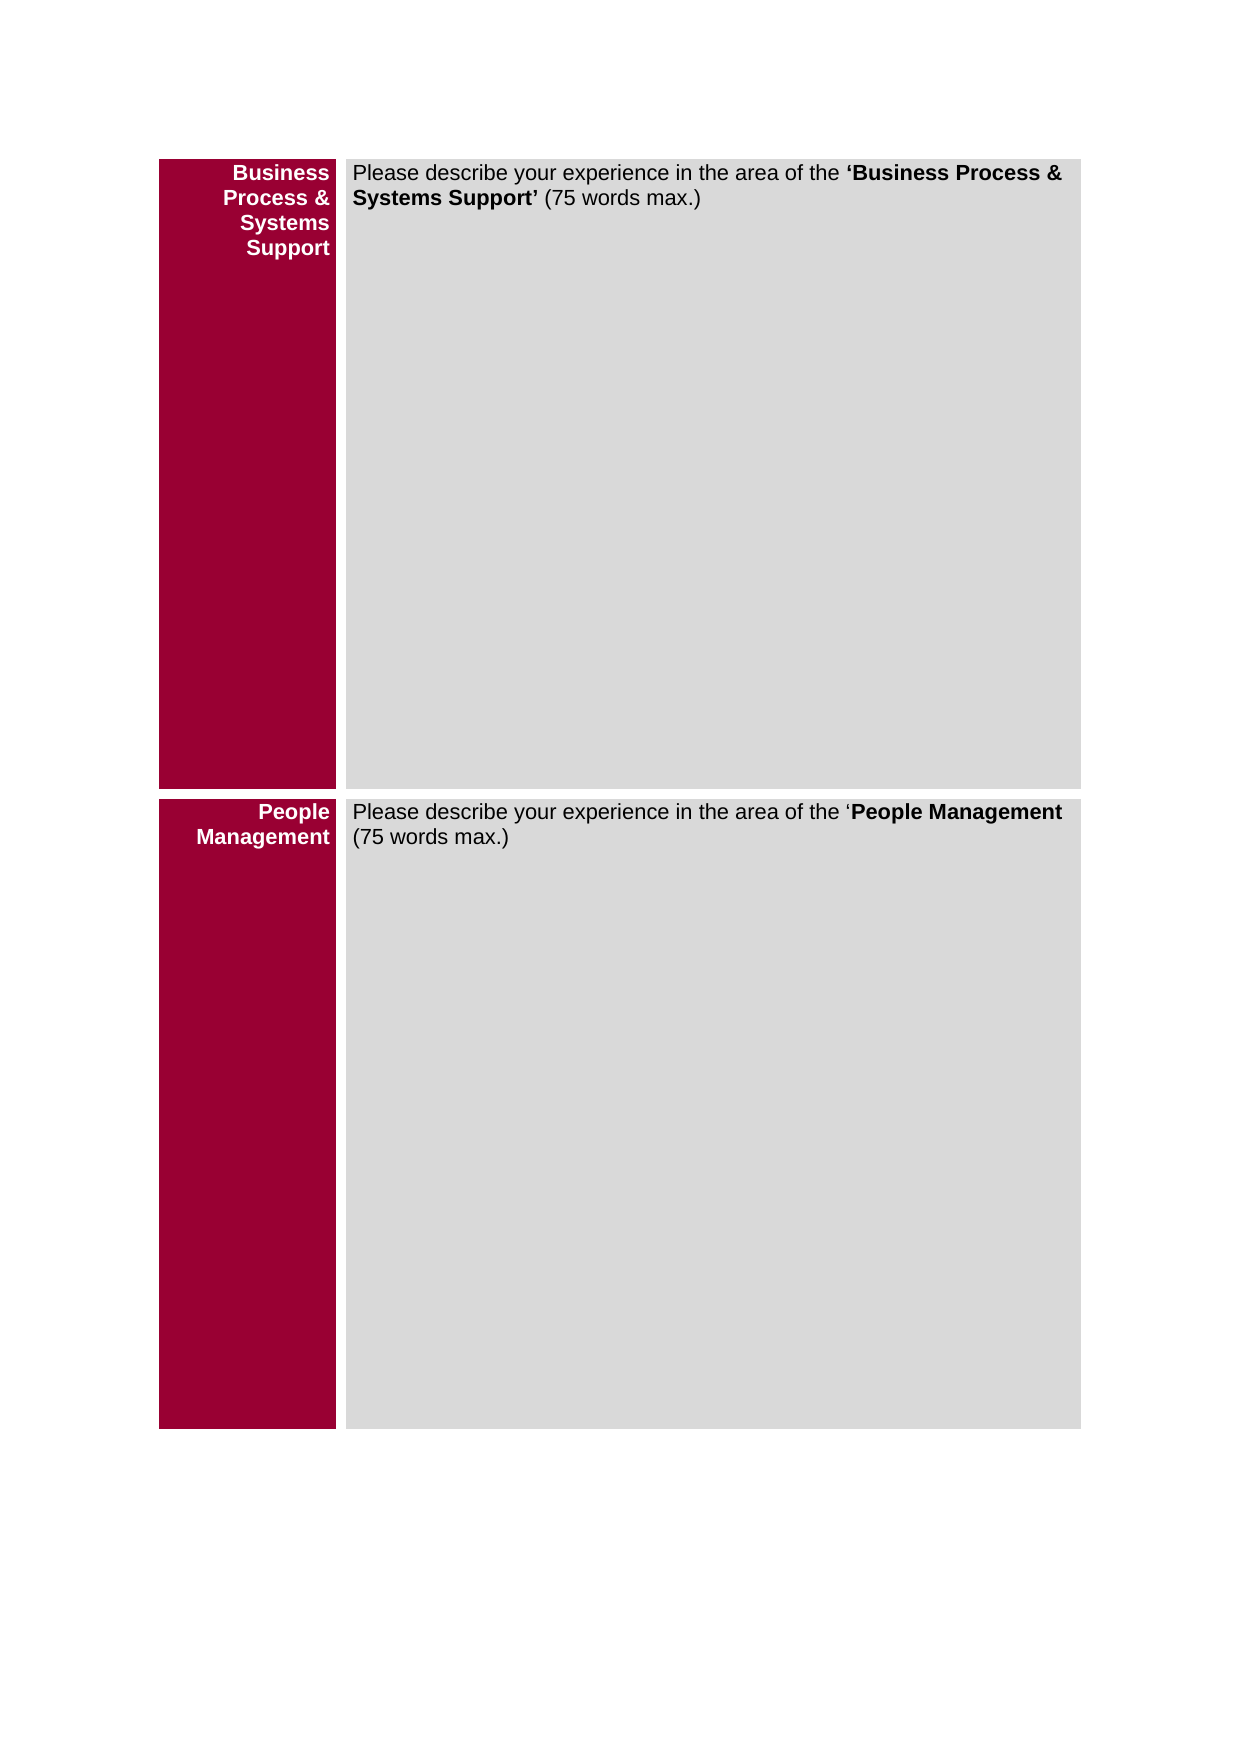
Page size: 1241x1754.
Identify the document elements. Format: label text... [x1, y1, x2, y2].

table_cell Business Process & Systems Support [159, 159, 336, 789]
table_cell Please describe your experience in the area of the ‘Business Process & Systems Support’ (75 words max.) [346, 159, 1081, 789]
table_cell Please describe your experience in the area of the ‘People Management (75 words max.) [346, 799, 1081, 1429]
table_cell People Management [159, 799, 336, 1429]
